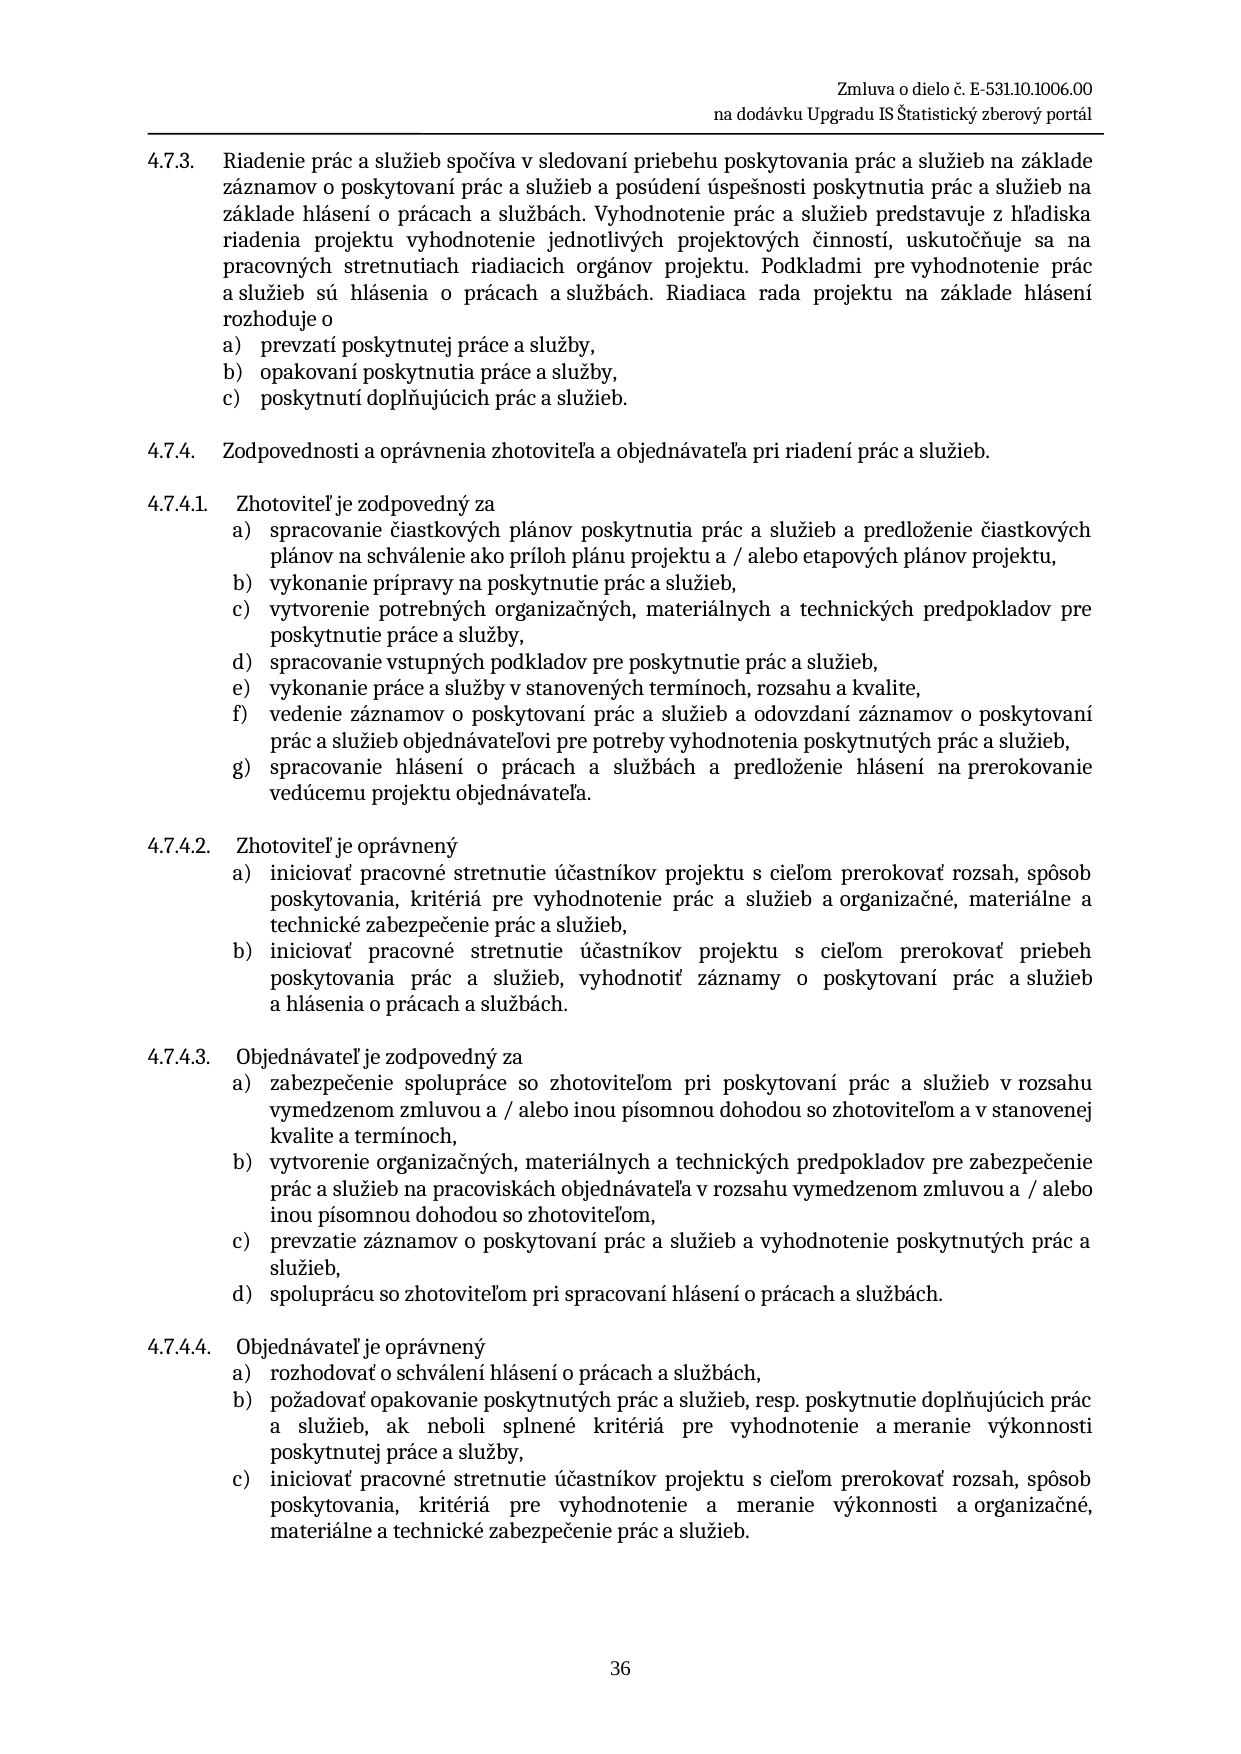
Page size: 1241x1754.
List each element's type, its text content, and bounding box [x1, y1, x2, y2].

list iniciovať pracovné stretnutie účastníkov projektu s cieľom prerokovať priebeh poskytovania prác a služieb, vyhodnotiť záznamy o poskytovaní prác a služieb a hlásenia o prácach a službách. [232, 938, 1092, 1017]
list spracovanie vstupných podkladov pre poskytnutie prác a služieb, [232, 648, 1092, 675]
list spracovanie čiastkových plánov poskytnutia prác a služieb a predloženie čiastkových plánov na schválenie ako príloh plánu projektu a / alebo etapových plánov projektu, [232, 517, 1092, 569]
list Zodpovednosti a oprávnenia zhotoviteľa a objednávateľa pri riadení prác a služieb. [148, 438, 1092, 464]
list Objednávateľ je zodpovedný za [148, 1044, 1092, 1070]
list iniciovať pracovné stretnutie účastníkov projektu s cieľom prerokovať rozsah, spôsob poskytovania, kritériá pre vyhodnotenie prác a služieb a organizačné, materiálne a technické zabezpečenie prác a služieb, [232, 859, 1092, 938]
list vedenie záznamov o poskytovaní prác a služieb a odovzdaní záznamov o poskytovaní prác a služieb objednávateľovi pre potreby vyhodnotenia poskytnutých prác a služieb, [232, 701, 1092, 754]
list Riadenie prác a služieb spočíva v sledovaní priebehu poskytovania prác a služieb na základe záznamov o poskytovaní prác a služieb a posúdení úspešnosti poskytnutia prác a služieb na základe hlásení o prácach a službách. Vyhodnotenie prác a služieb predstavuje z hľadiska riadenia projektu vyhodnotenie jednotlivých projektových činností, uskutočňuje sa na pracovných stretnutiach riadiacich orgánov projektu. Podkladmi pre vyhodnotenie prác a služieb sú hlásenia o prácach a službách. Riadiaca rada projektu na základe hlásení rozhoduje o [148, 148, 1092, 332]
list vytvorenie potrebných organizačných, materiálnych a technických predpokladov pre poskytnutie práce a služby, [232, 596, 1092, 648]
list rozhodovať o schválení hlásení o prácach a službách, [232, 1360, 1092, 1386]
list požadovať opakovanie poskytnutých prác a služieb, resp. poskytnutie doplňujúcich prác a služieb, ak neboli splnené kritériá pre vyhodnotenie a meranie výkonnosti poskytnutej práce a služby, [232, 1386, 1092, 1465]
list spracovanie hlásení o prácach a službách a predloženie hlásení na prerokovanie vedúcemu projektu objednávateľa. [232, 754, 1092, 807]
list zabezpečenie spolupráce so zhotoviteľom pri poskytovaní prác a služieb v rozsahu vymedzenom zmluvou a / alebo inou písomnou dohodou so zhotoviteľom a v stanovenej kvalite a termínoch, [232, 1070, 1092, 1149]
list opakovaní poskytnutia práce a služby, [223, 358, 1092, 385]
list Zhotoviteľ je oprávnený [148, 833, 1092, 859]
list vykonanie práce a služby v stanovených termínoch, rozsahu a kvalite, [232, 675, 1092, 701]
list prevzatie záznamov o poskytovaní prác a služieb a vyhodnotenie poskytnutých prác a služieb, [232, 1228, 1092, 1281]
list Objednávateľ je oprávnený [148, 1334, 1092, 1360]
list vytvorenie organizačných, materiálnych a technických predpokladov pre zabezpečenie prác a služieb na pracoviskách objednávateľa v rozsahu vymedzenom zmluvou a / alebo inou písomnou dohodou so zhotoviteľom, [232, 1149, 1092, 1228]
list vykonanie prípravy na poskytnutie prác a služieb, [232, 569, 1092, 596]
list iniciovať pracovné stretnutie účastníkov projektu s cieľom prerokovať rozsah, spôsob poskytovania, kritériá pre vyhodnotenie a meranie výkonnosti a organizačné, materiálne a technické zabezpečenie prác a služieb. [232, 1465, 1092, 1544]
list poskytnutí doplňujúcich prác a služieb. [223, 385, 1092, 411]
list prevzatí poskytnutej práce a služby, [223, 332, 1092, 358]
list spoluprácu so zhotoviteľom pri spracovaní hlásení o prácach a službách. [232, 1281, 1092, 1307]
list Zhotoviteľ je zodpovedný za [148, 490, 1092, 517]
